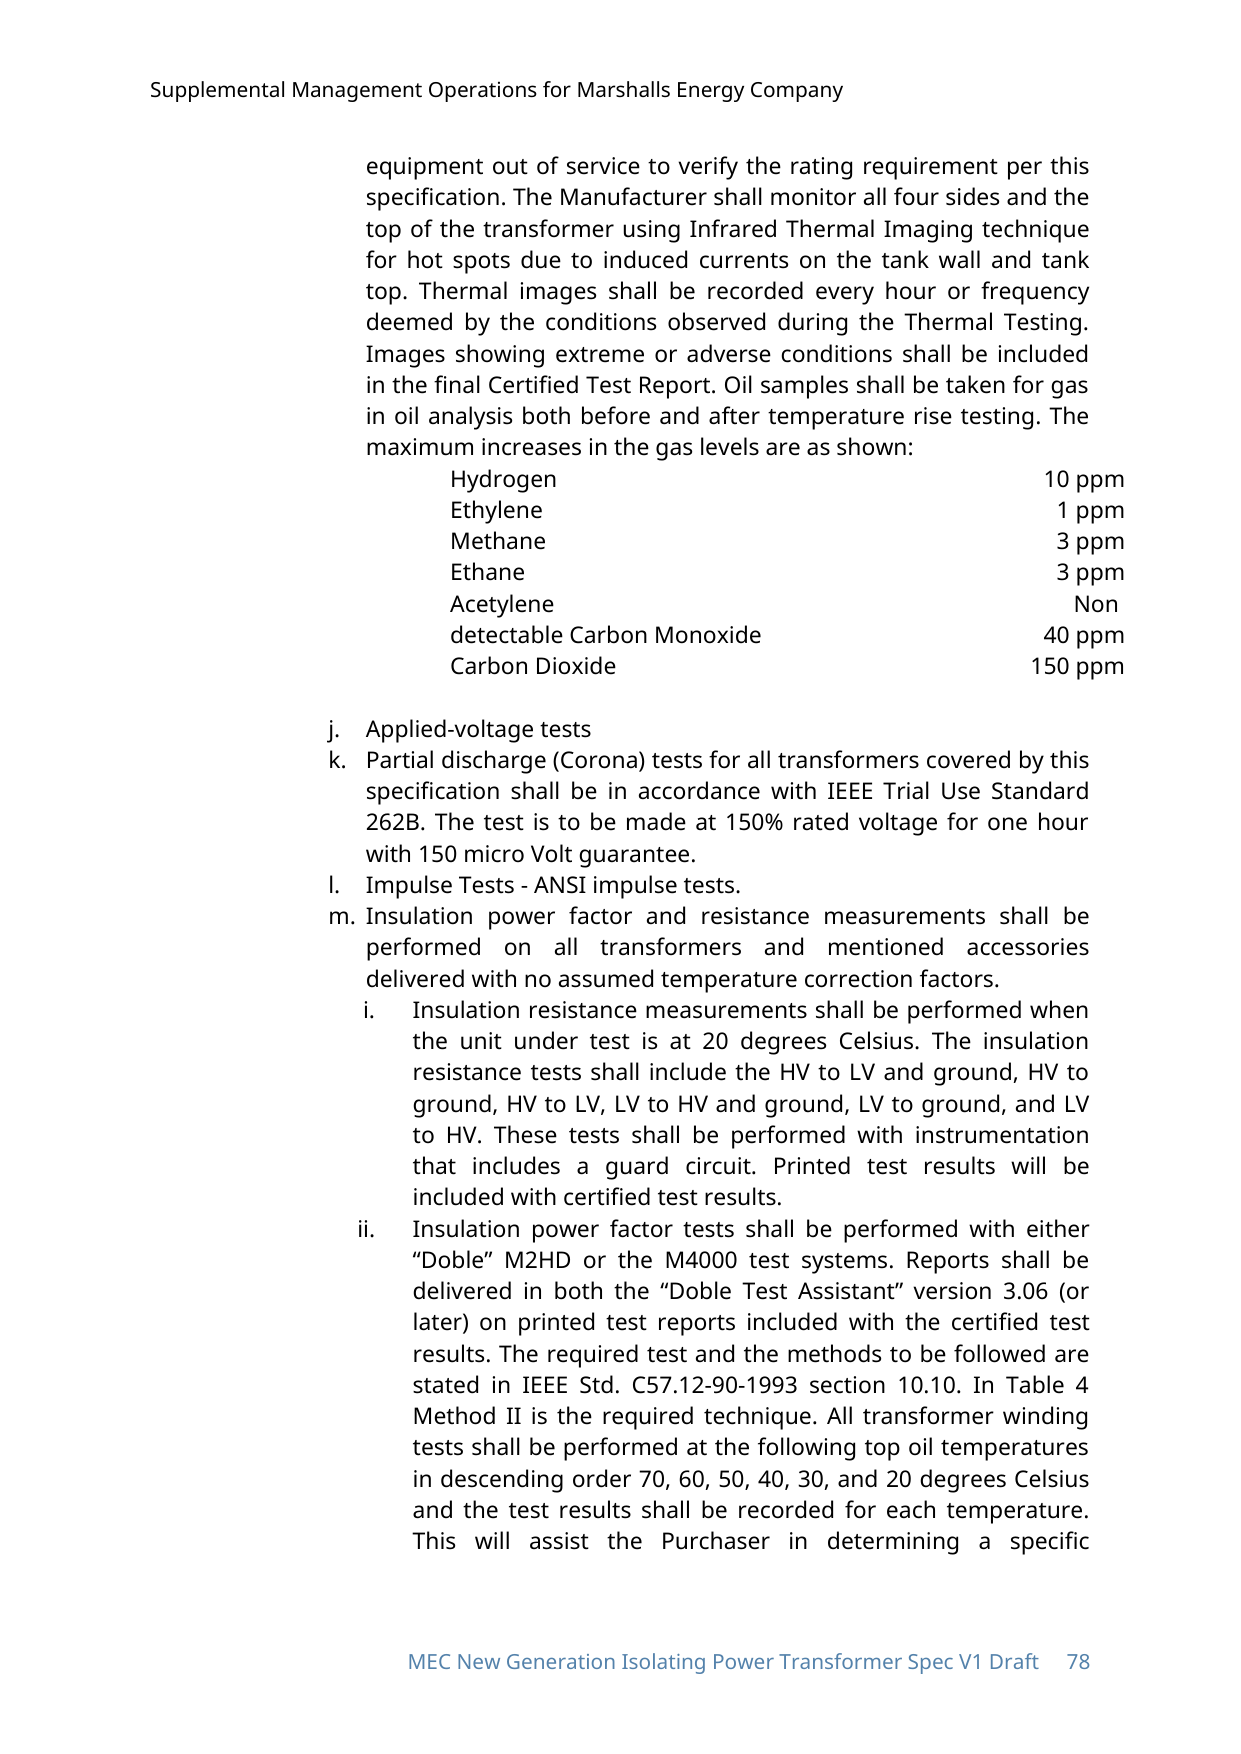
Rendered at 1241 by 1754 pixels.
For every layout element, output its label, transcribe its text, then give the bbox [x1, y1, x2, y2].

list Insulation resistance measurements shall be performed when the unit under test is at 20 degrees Celsius. The insulation resistance tests shall include the HV to LV and ground, HV to ground, HV to LV, LV to HV and ground, LV to ground, and LV to HV. These tests shall be performed with instrumentation that includes a guard circuit. Printed test results will be included with certified test results. [375, 994, 1090, 1212]
text Carbon Dioxide 150 ppm [450, 650, 1090, 681]
text Ethylene 1 ppm [450, 494, 1090, 525]
list Insulation power factor and resistance measurements shall be performed on all transformers and mentioned accessories delivered with no assumed temperature correction factors. [328, 900, 1090, 994]
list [328, 150, 1090, 462]
text Methane 3 ppm [450, 525, 1090, 556]
text Acetylene Non detectable Carbon Monoxide 40 ppm [450, 587, 1090, 650]
list Impulse Tests - ANSI impulse tests. [328, 869, 1090, 900]
text Hydrogen 10 ppm [450, 462, 1090, 494]
text Ethane 3 ppm [450, 556, 1090, 587]
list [375, 1212, 1090, 1556]
list Applied-voltage tests [328, 712, 1090, 744]
list Partial discharge (Corona) tests for all transformers covered by this specification shall be in accordance with IEEE Trial Use Standard 262B. The test is to be made at 150% rated voltage for one hour with 150 micro Volt guarantee. [328, 744, 1090, 869]
